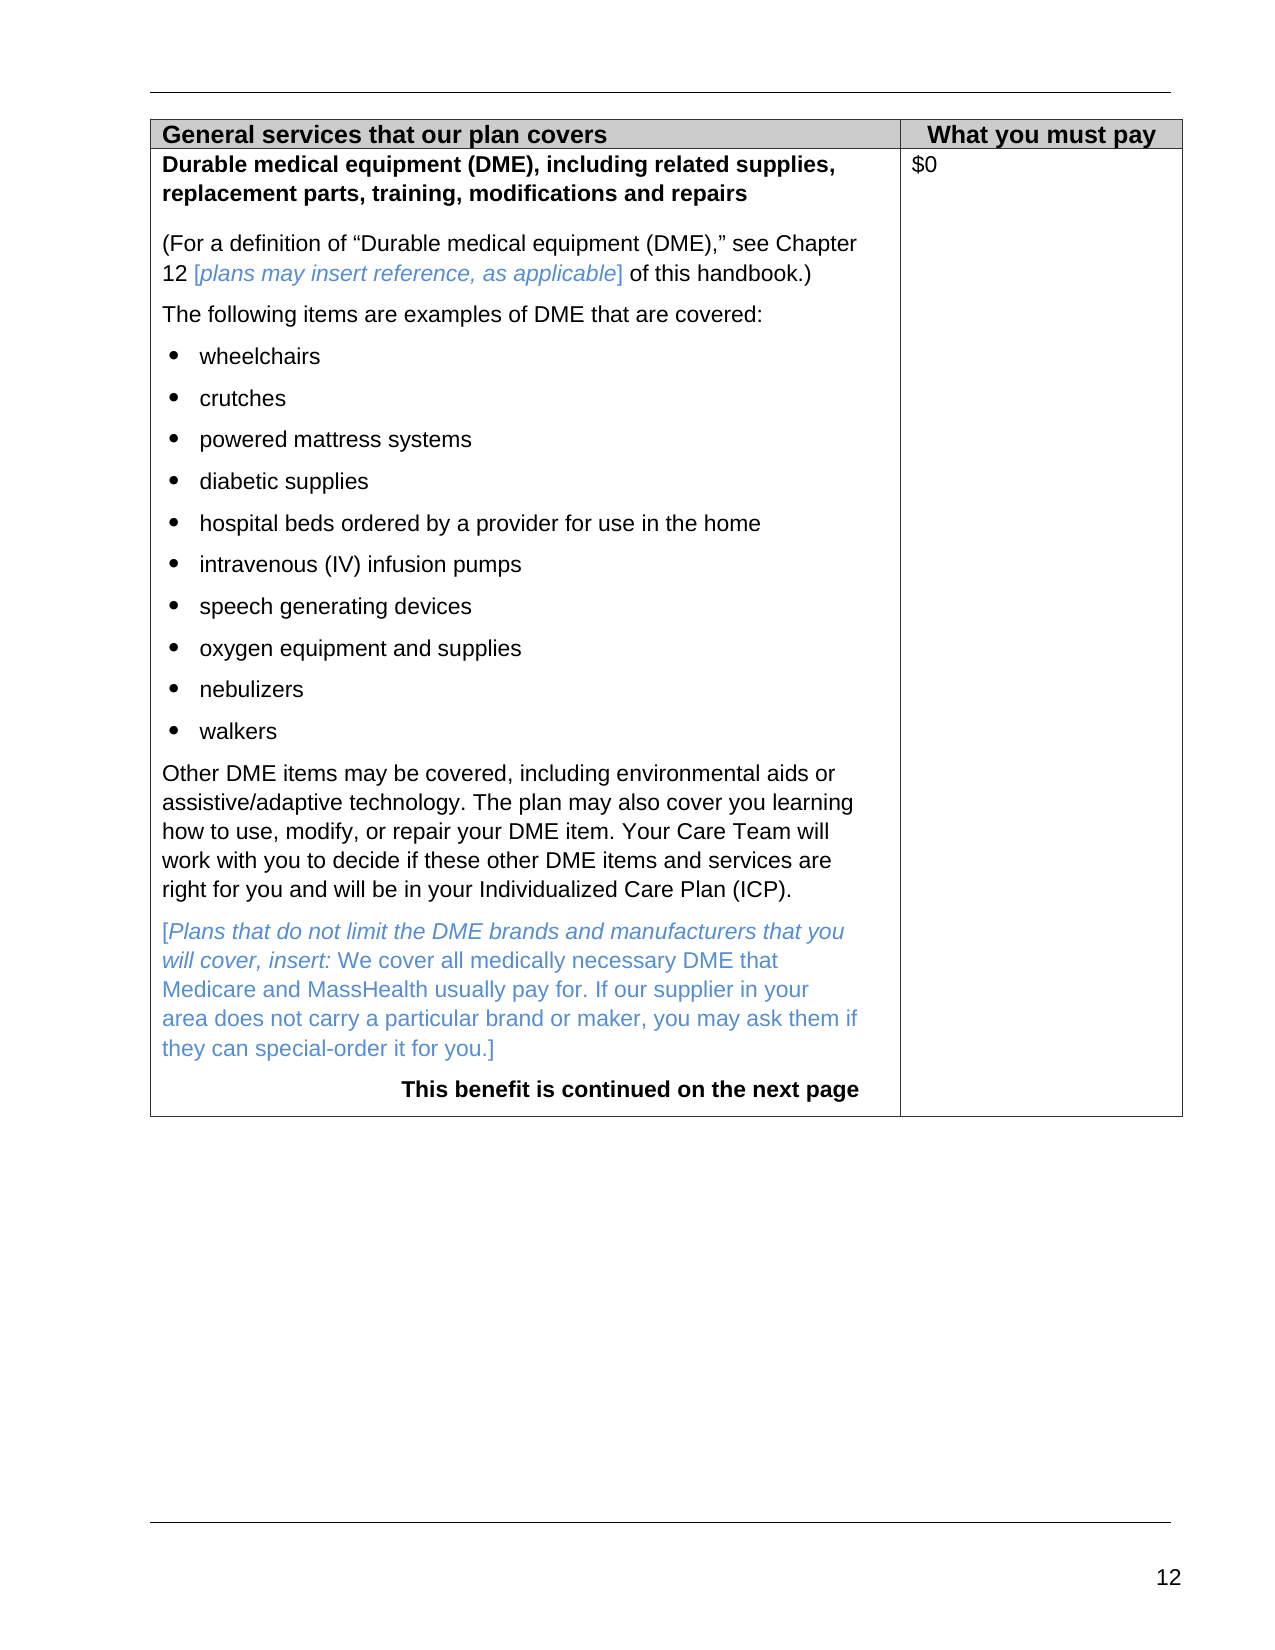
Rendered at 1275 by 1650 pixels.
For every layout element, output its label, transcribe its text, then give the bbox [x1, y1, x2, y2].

table_header What you must pay [901, 120, 1182, 148]
table_cell Durable medical equipment (DME), including related supplies, replacement parts, training, modifications and repairs (For a definition of “Durable medical equipment (DME),” see Chapter 12 [plans may insert reference, as applicable] of this handbook.) The following items are examples of DME that are covered: wheelchairs crutches powered mattress systems diabetic supplies hospital beds ordered by a provider for use in the home intravenous (IV) infusion pumps speech generating devices oxygen equipment and supplies nebulizers walkers Other DME items may be covered, including environmental aids or assistive/adaptive technology. The plan may also cover you learning how to use, modify, or repair your DME item. Your Care Team will work with you to decide if these other DME items and services are right for you and will be in your Individualized Care Plan (ICP). [Plans that do not limit the DME brands and manufacturers that you will cover, insert: We cover all medically necessary DME that Medicare and MassHealth usually pay for. If our supplier in your area does not carry a particular brand or maker, you may ask them if they can special-order it for you.] This benefit is continued on the next page [151, 149, 900, 1116]
table_header General services that our plan covers [151, 120, 900, 148]
table_cell $0 [901, 149, 1182, 1116]
